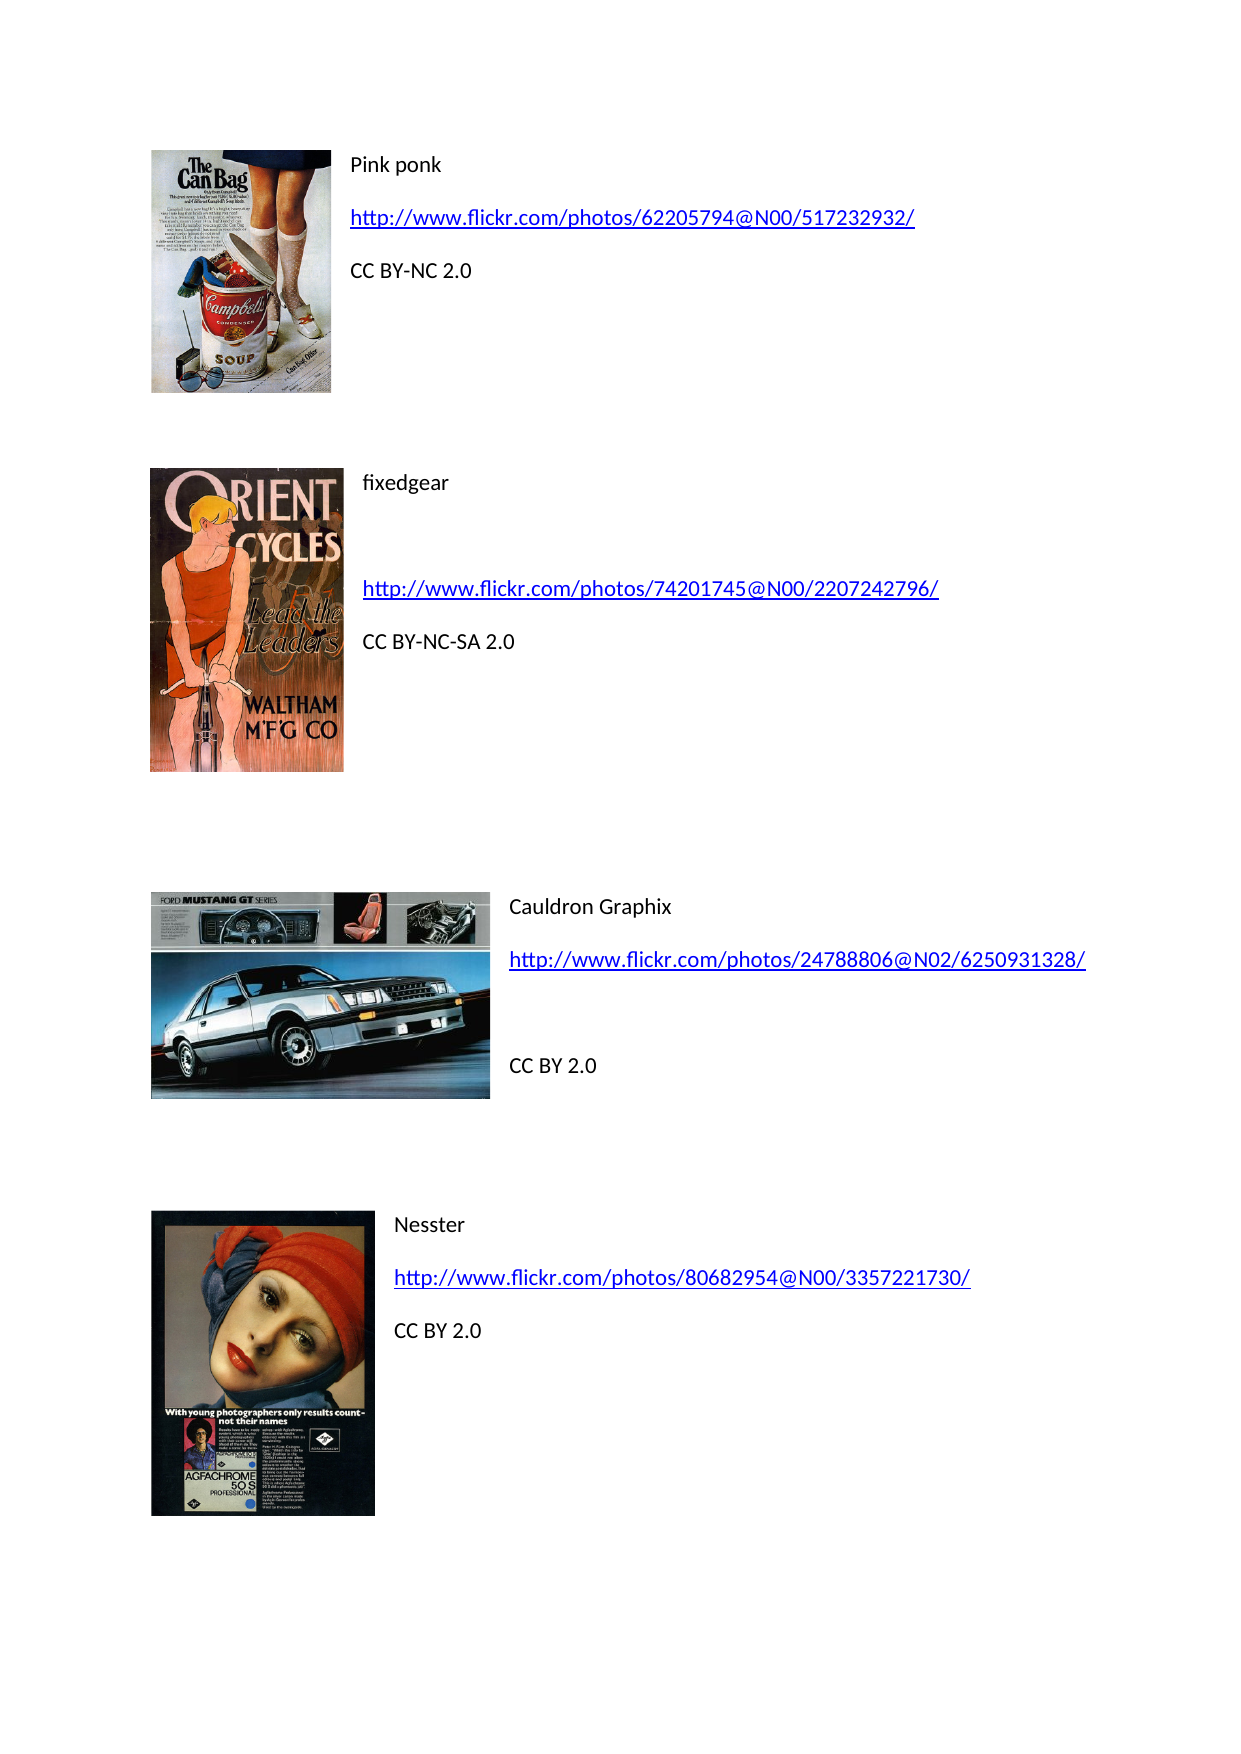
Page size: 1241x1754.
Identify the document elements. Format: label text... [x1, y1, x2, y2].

text http://www.flickr.com/photos/74201745@N00/2207242796/ [344, 574, 1090, 602]
picture [150, 892, 491, 1099]
text fixedgear [344, 468, 1090, 496]
text CC BY 2.0 [491, 1051, 1090, 1079]
picture [150, 468, 344, 772]
text http://www.flickr.com/photos/24788806@N02/6250931328/ [491, 945, 1090, 973]
text Cauldron Graphix [491, 892, 1090, 920]
text CC BY 2.0 [375, 1316, 1090, 1344]
picture [150, 1210, 375, 1514]
text Pink ponk [332, 150, 1090, 178]
text CC BY-NC-SA 2.0 [344, 627, 1090, 655]
text http://www.flickr.com/photos/80682954@N00/3357221730/ [375, 1263, 1090, 1291]
picture [150, 150, 332, 391]
text http://www.flickr.com/photos/62205794@N00/517232932/ [332, 203, 1090, 231]
text Nesster [375, 1210, 1090, 1238]
text CC BY-NC 2.0 [332, 256, 1090, 284]
